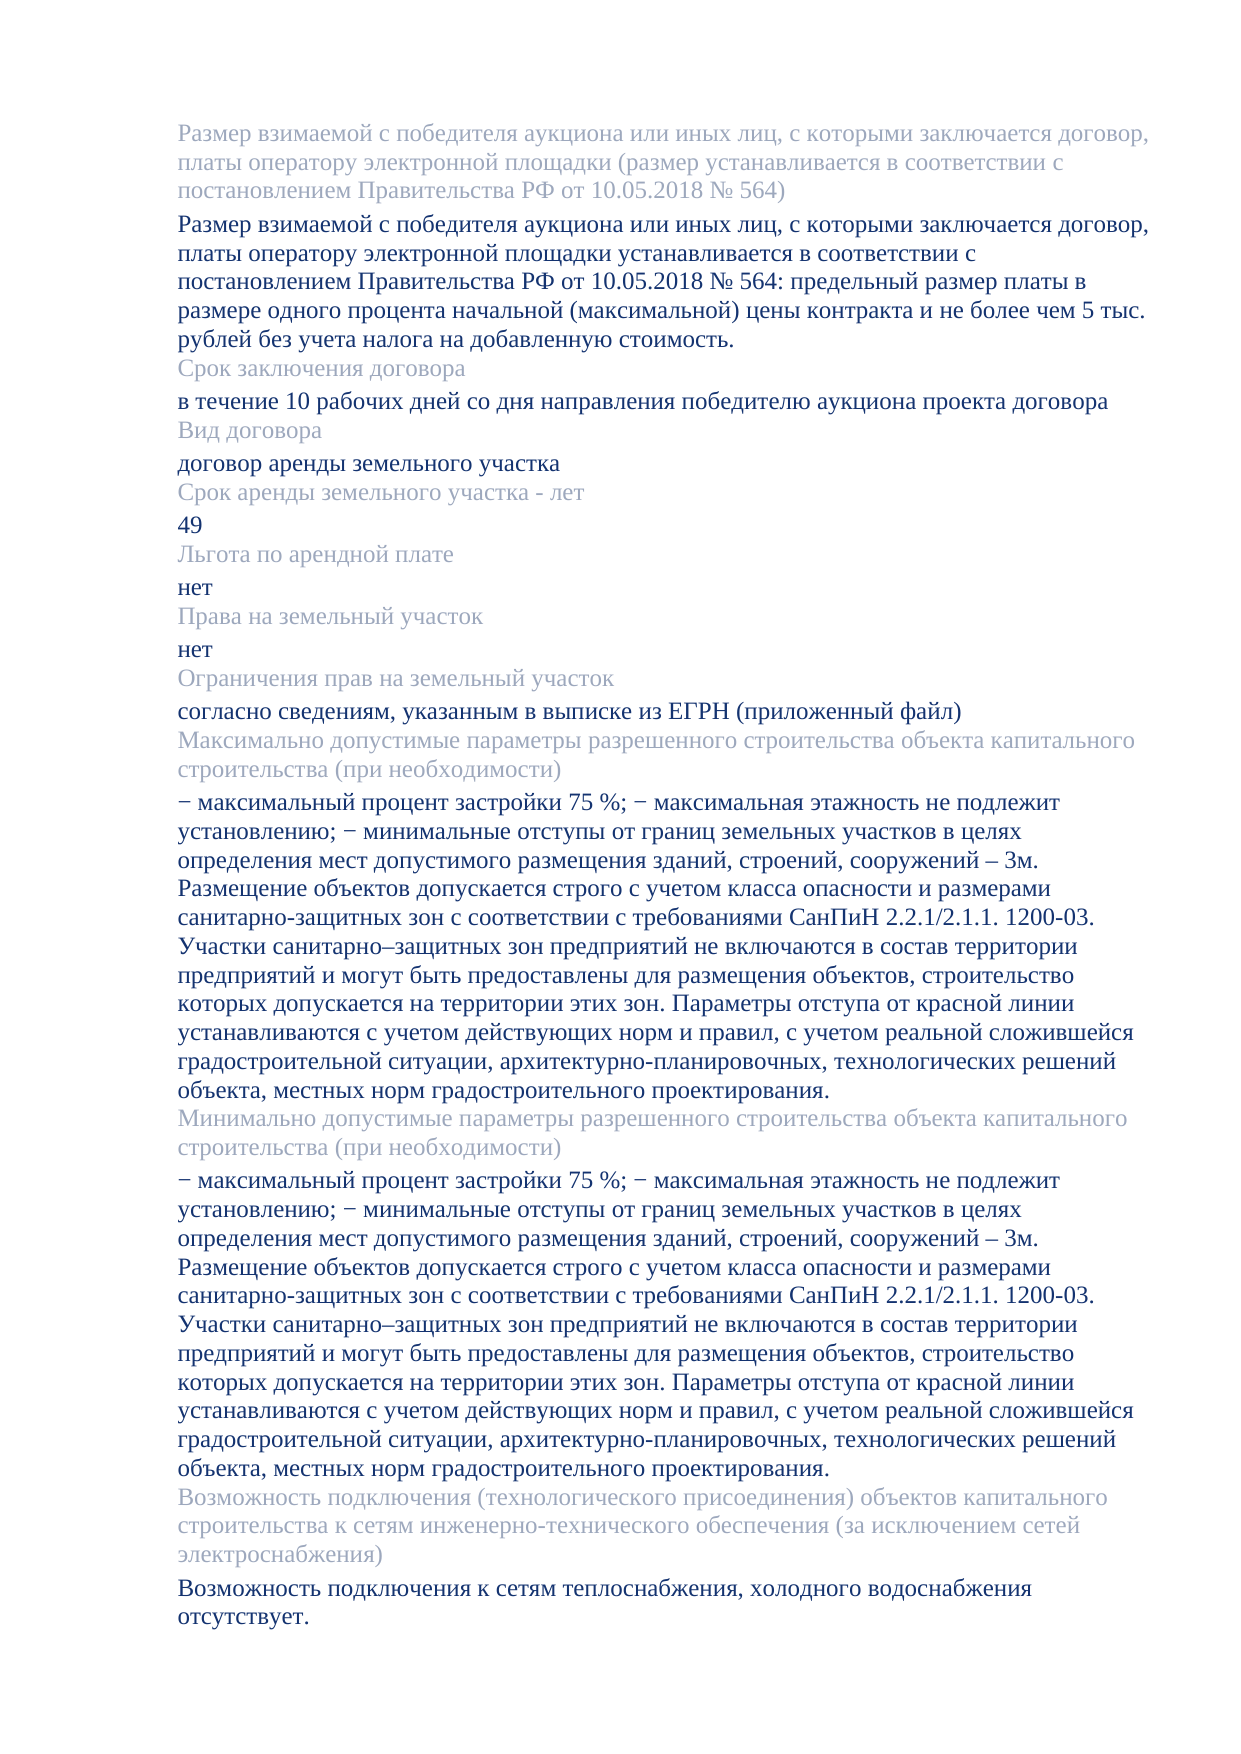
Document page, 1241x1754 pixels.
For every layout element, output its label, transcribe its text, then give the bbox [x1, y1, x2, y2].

text − максимальный процент застройки 75 %; − максимальная этажность не подлежит установлению; − минимальные отступы от границ земельных участков в целях определения мест допустимого размещения зданий, строений, сооружений – 3м. Размещение объектов допускается строго с учетом класса опасности и размерами санитарно-защитных зон с соответствии с требованиями СанПиН 2.2.1/2.1.1. 1200-03. Участки санитарно–защитных зон предприятий не включаются в состав территории предприятий и могут быть предоставлены для размещения объектов, строительство которых допускается на территории этих зон. Параметры отступа от красной линии устанавливаются с учетом действующих норм и правил, с учетом реальной сложившейся градостроительной ситуации, архитектурно-планировочных, технологических решений объекта, местных норм градостроительного проектирования. [177, 787, 1152, 1103]
text Ограничения прав на земельный участок [177, 663, 1152, 692]
text Размер взимаемой с победителя аукциона или иных лиц, с которыми заключается договор, платы оператору электронной площадки устанавливается в соответствии с постановлением Правительства РФ от 10.05.2018 № 564: предельный размер платы в размере одного процента начальной (максимальной) цены контракта и не более чем 5 тыс. рублей без учета налога на добавленную стоимость. [177, 209, 1152, 353]
text договор аренды земельного участка [177, 448, 1152, 477]
text Срок заключения договора [177, 353, 1152, 381]
text 49 [177, 510, 1152, 539]
text Вид договора [177, 415, 1152, 443]
text Льгота по арендной плате [177, 539, 1152, 568]
text Возможность подключения (технологического присоединения) объектов капитального строительства к сетям инженерно-технического обеспечения (за исключением сетей электроснабжения) [177, 1482, 1152, 1568]
text нет [177, 572, 1152, 601]
text Максимально допустимые параметры разрешенного строительства объекта капитального строительства (при необходимости) [177, 725, 1152, 783]
text Права на земельный участок [177, 601, 1152, 630]
text в течение 10 рабочих дней со дня направления победителю аукциона проекта договора [177, 386, 1152, 415]
text Срок аренды земельного участка - лет [177, 477, 1152, 506]
text − максимальный процент застройки 75 %; − максимальная этажность не подлежит установлению; − минимальные отступы от границ земельных участков в целях определения мест допустимого размещения зданий, строений, сооружений – 3м. Размещение объектов допускается строго с учетом класса опасности и размерами санитарно-защитных зон с соответствии с требованиями СанПиН 2.2.1/2.1.1. 1200-03. Участки санитарно–защитных зон предприятий не включаются в состав территории предприятий и могут быть предоставлены для размещения объектов, строительство которых допускается на территории этих зон. Параметры отступа от красной линии устанавливаются с учетом действующих норм и правил, с учетом реальной сложившейся градостроительной ситуации, архитектурно-планировочных, технологических решений объекта, местных норм градостроительного проектирования. [177, 1166, 1152, 1482]
text Возможность подключения к сетям теплоснабжения, холодного водоснабжения отсутствует. [177, 1573, 1152, 1630]
text нет [177, 634, 1152, 663]
text Размер взимаемой с победителя аукциона или иных лиц, с которыми заключается договор, платы оператору электронной площадки (размер устанавливается в соответствии с постановлением Правительства РФ от 10.05.2018 № 564) [177, 118, 1152, 204]
text согласно сведениям, указанным в выписке из ЕГРН (приложенный файл) [177, 696, 1152, 725]
text Минимально допустимые параметры разрешенного строительства объекта капитального строительства (при необходимости) [177, 1103, 1152, 1161]
